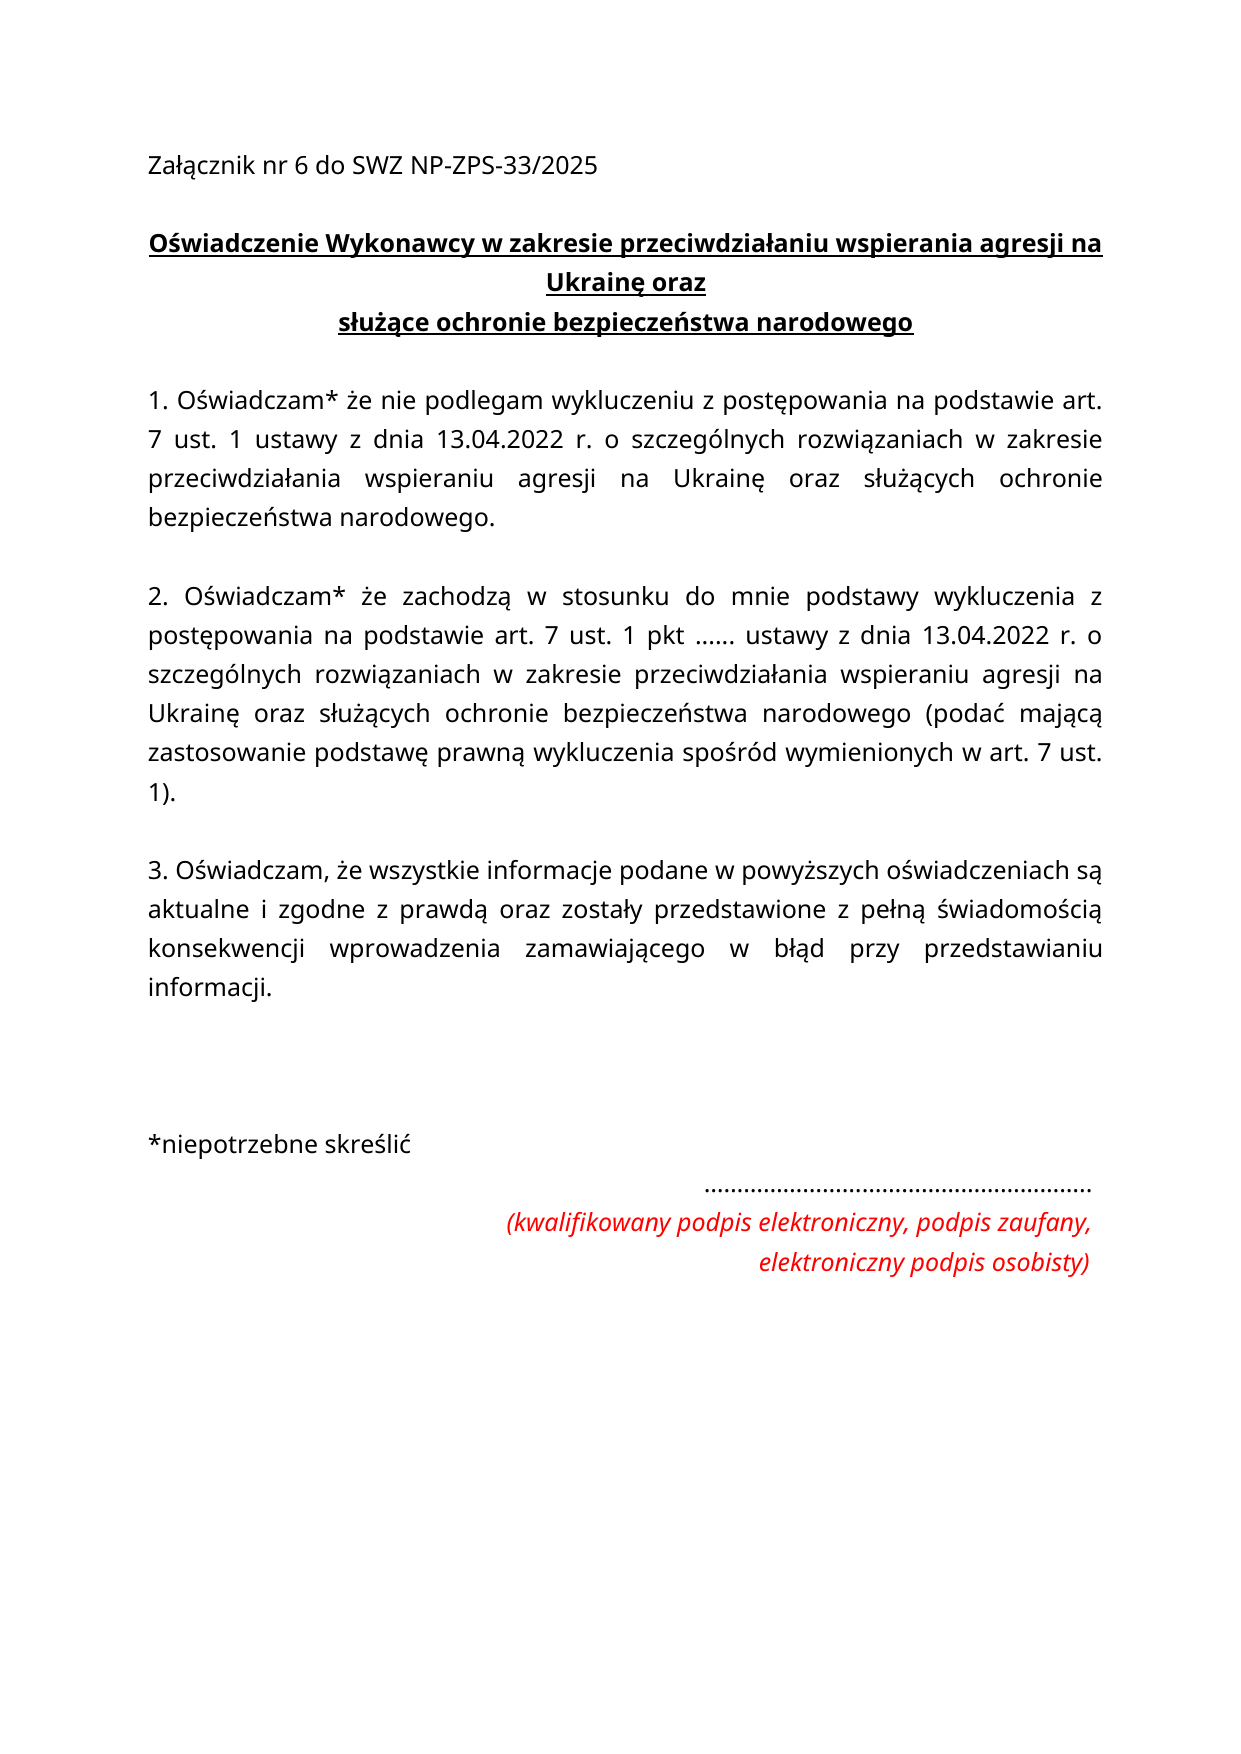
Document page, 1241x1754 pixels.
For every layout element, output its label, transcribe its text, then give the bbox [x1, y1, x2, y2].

text Oświadczenie Wykonawcy w zakresie przeciwdziałaniu wspierania agresji na Ukrainę oraz [148, 226, 1104, 299]
text 3. Oświadczam, że wszystkie informacje podane w powyższych oświadczeniach są aktualne i zgodne z prawdą oraz zostały przedstawione z pełną świadomością konsekwencji wprowadzenia zamawiającego w błąd przy przedstawianiu informacji. [148, 853, 1104, 1004]
text służące ochronie bezpieczeństwa narodowego [148, 304, 1104, 338]
text 2. Oświadczam* że zachodzą w stosunku do mnie podstawy wykluczenia z postępowania na podstawie art. 7 ust. 1 pkt ...... ustawy z dnia 13.04.2022 r. o szczególnych rozwiązaniach w zakresie przeciwdziałania wspieraniu agresji na Ukrainę oraz służących ochronie bezpieczeństwa narodowego (podać mającą zastosowanie podstawę prawną wykluczenia spośród wymienionych w art. 7 ust. 1). [148, 578, 1104, 808]
text elektroniczny podpis osobisty) [148, 1244, 1093, 1278]
text *niepotrzebne skreślić [148, 1127, 1093, 1161]
text 1. Oświadczam* że nie podlegam wykluczeniu z postępowania na podstawie art. 7 ust. 1 ustawy z dnia 13.04.2022 r. o szczególnych rozwiązaniach w zakresie przeciwdziałania wspieraniu agresji na Ukrainę oraz służących ochronie bezpieczeństwa narodowego. [148, 383, 1104, 534]
text Załącznik nr 6 do SWZ NP-ZPS-33/2025 [148, 148, 1093, 182]
text ………………………………………………….. [148, 1166, 1093, 1200]
text (kwalifikowany podpis elektroniczny, podpis zaufany, [148, 1205, 1093, 1239]
